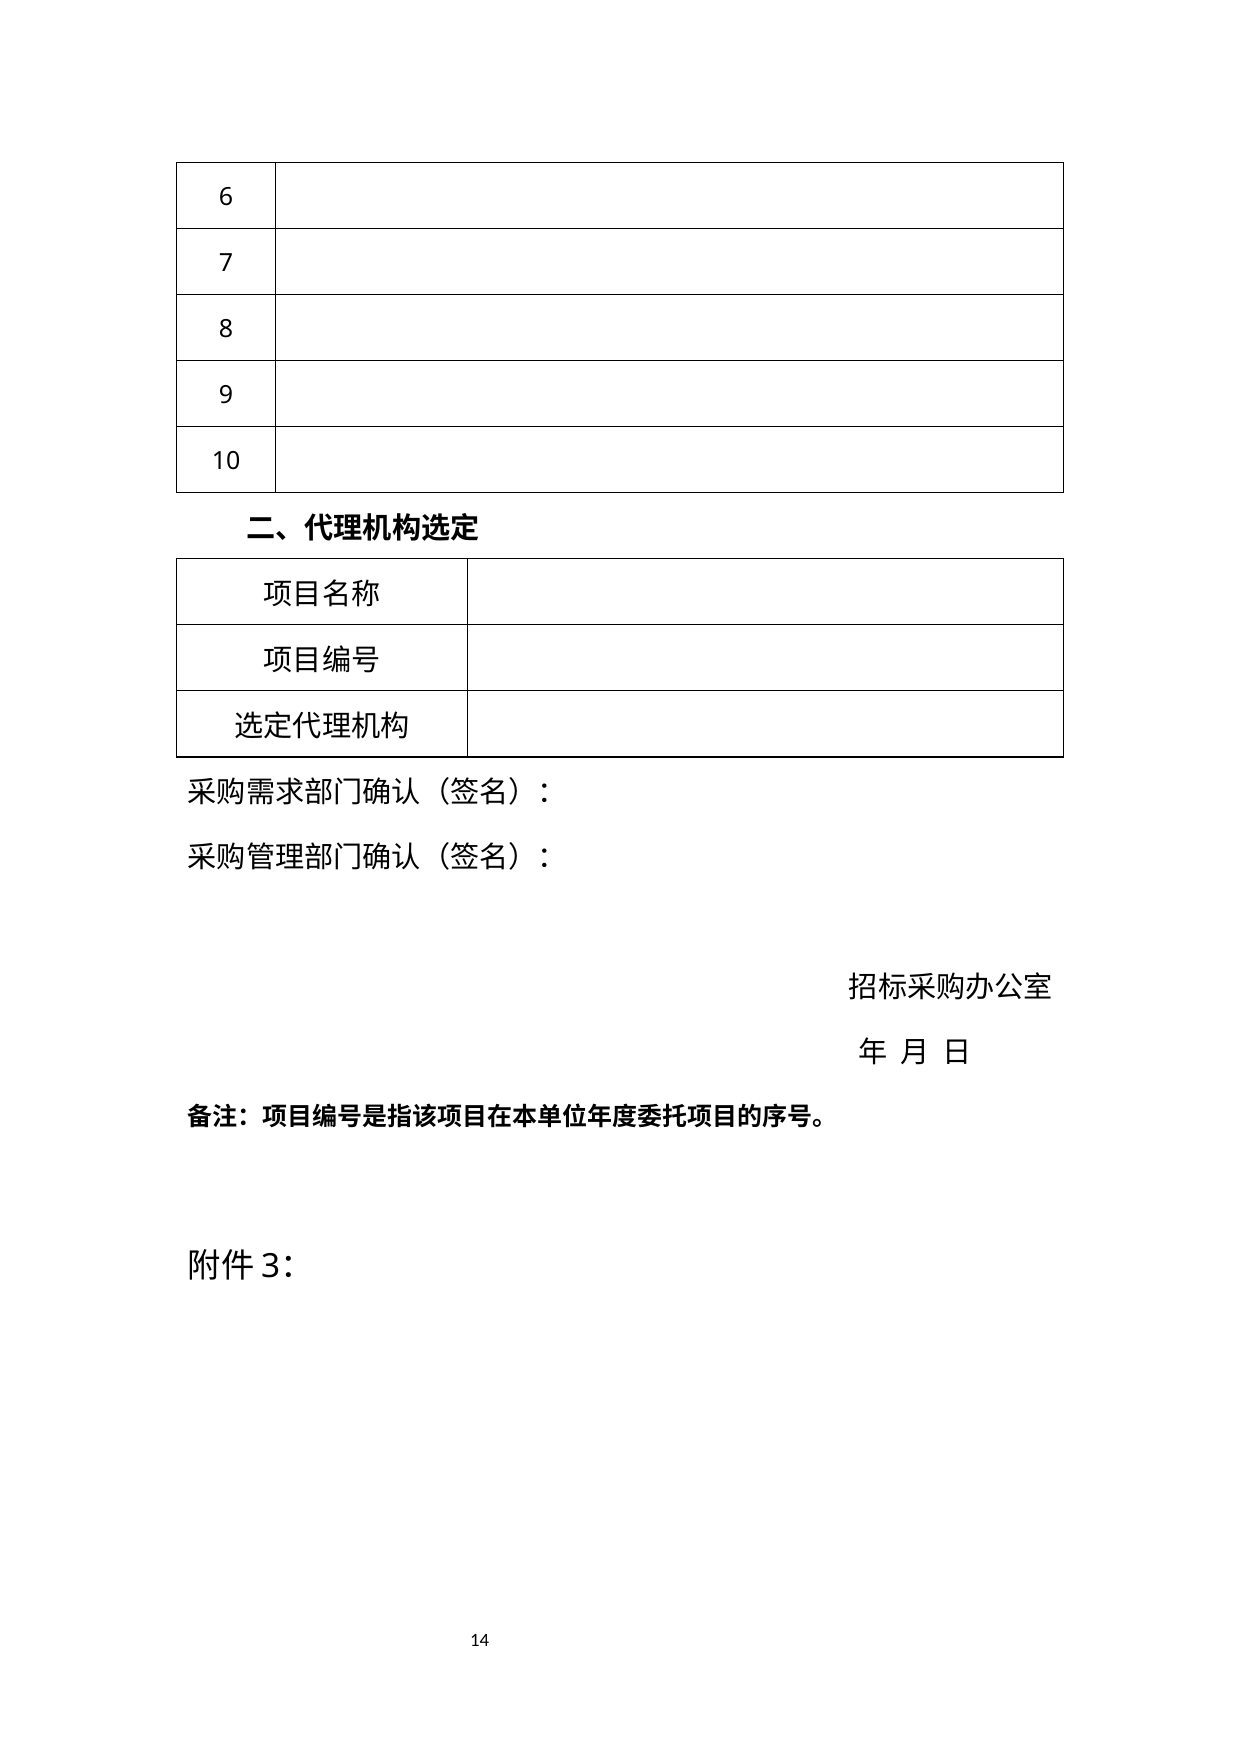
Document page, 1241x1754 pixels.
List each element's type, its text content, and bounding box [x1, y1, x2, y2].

table_cell 8 [177, 295, 275, 360]
text 附件3： [187, 1231, 1053, 1296]
table_cell [276, 361, 1063, 426]
table_cell 6 [177, 163, 275, 228]
table_cell [276, 229, 1063, 294]
text 备注：项目编号是指该项目在本单位年度委托项目的序号。 [187, 1082, 1053, 1147]
list 二、代理机构选定 [187, 493, 1053, 558]
table_cell [468, 691, 1063, 756]
table_cell [276, 163, 1063, 228]
table_cell [276, 427, 1063, 492]
text 采购需求部门确认（签名）： [187, 758, 1053, 822]
table_cell 项目编号 [177, 625, 467, 690]
text 采购管理部门确认（签名）： [187, 822, 1053, 887]
table_cell [276, 295, 1063, 360]
table_cell 7 [177, 229, 275, 294]
table_cell 9 [177, 361, 275, 426]
text 年 月 日 [187, 1017, 1053, 1082]
table_header 项目名称 [177, 559, 467, 624]
table_cell 10 [177, 427, 275, 492]
text 招标采购办公室 [187, 952, 1053, 1017]
table_cell 选定代理机构 [177, 691, 467, 756]
table_header [468, 559, 1063, 624]
table_cell [468, 625, 1063, 690]
